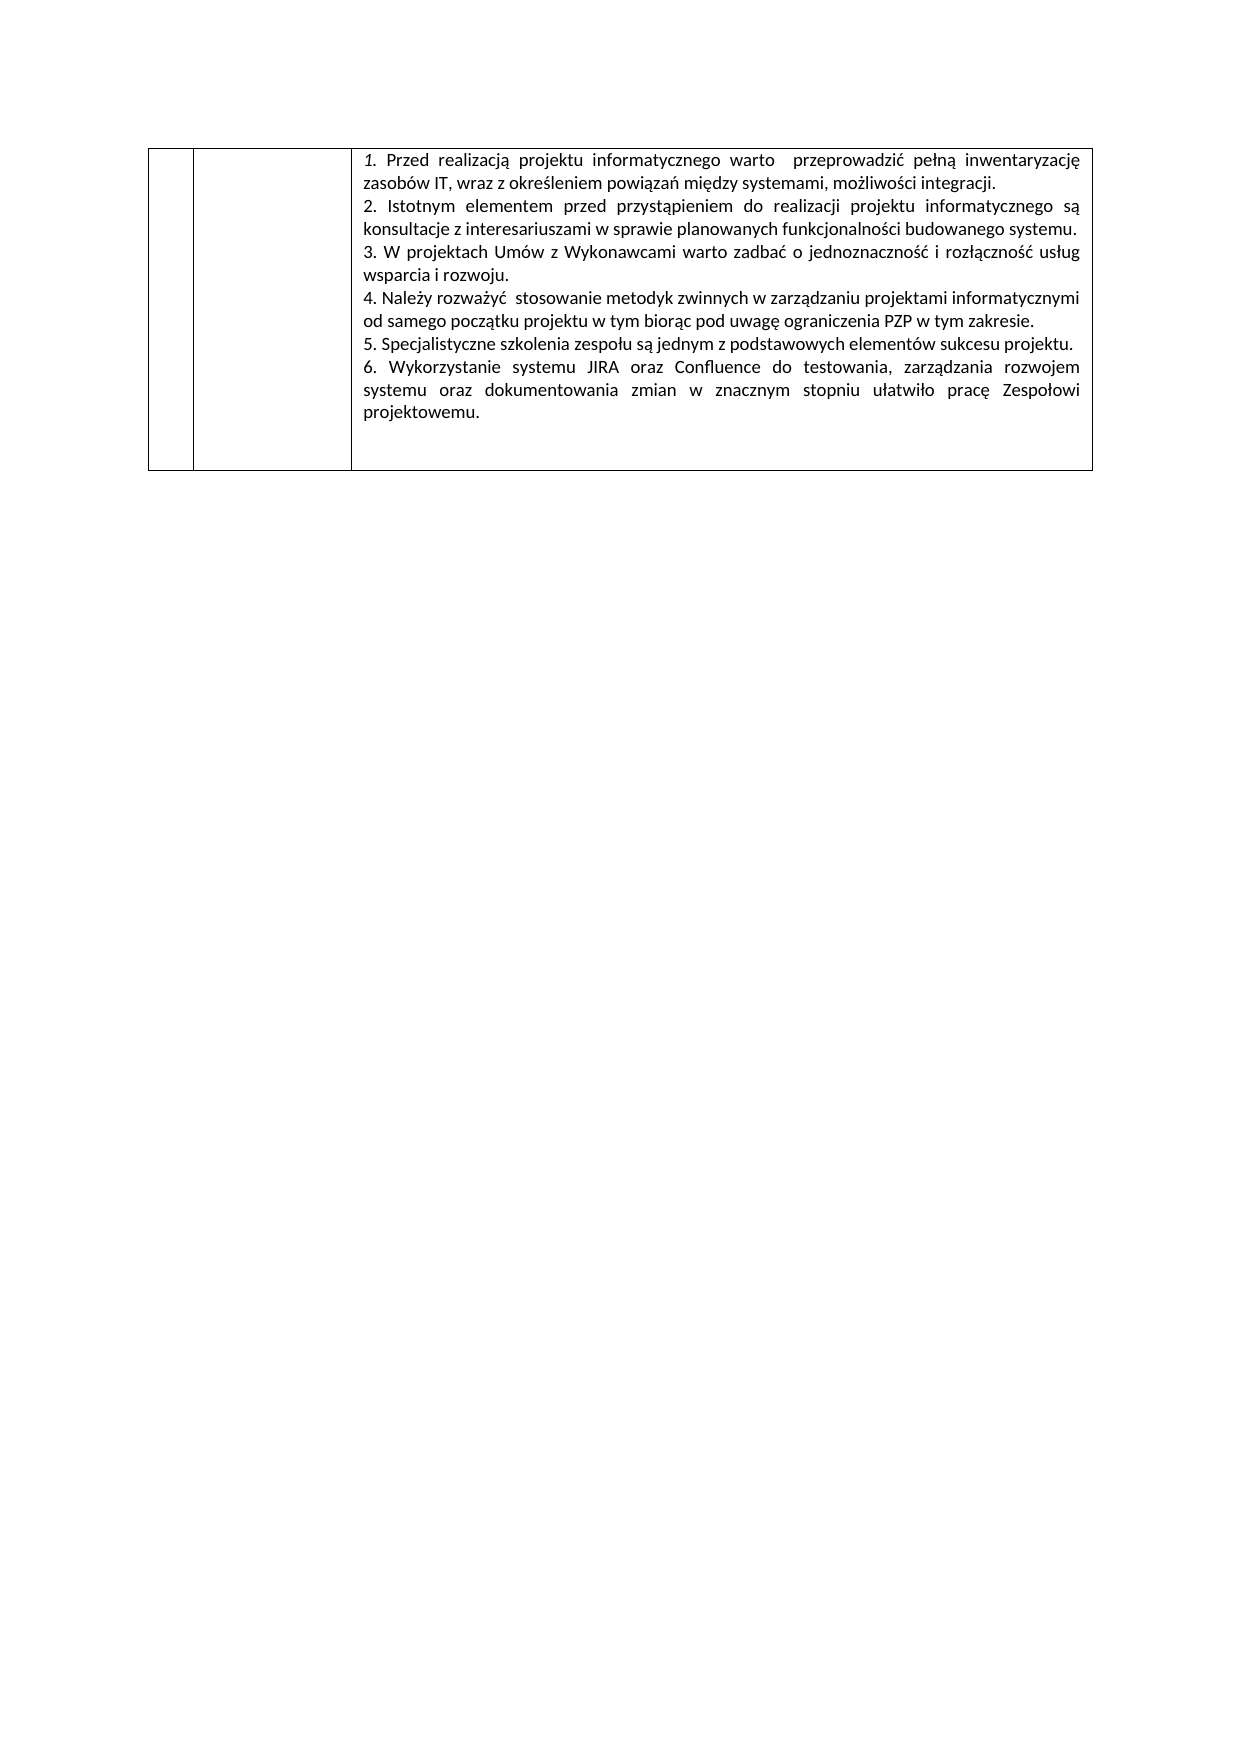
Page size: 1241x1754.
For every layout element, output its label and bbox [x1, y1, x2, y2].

table_cell [149, 149, 193, 469]
table_cell [194, 149, 351, 469]
table_cell [352, 149, 1092, 469]
